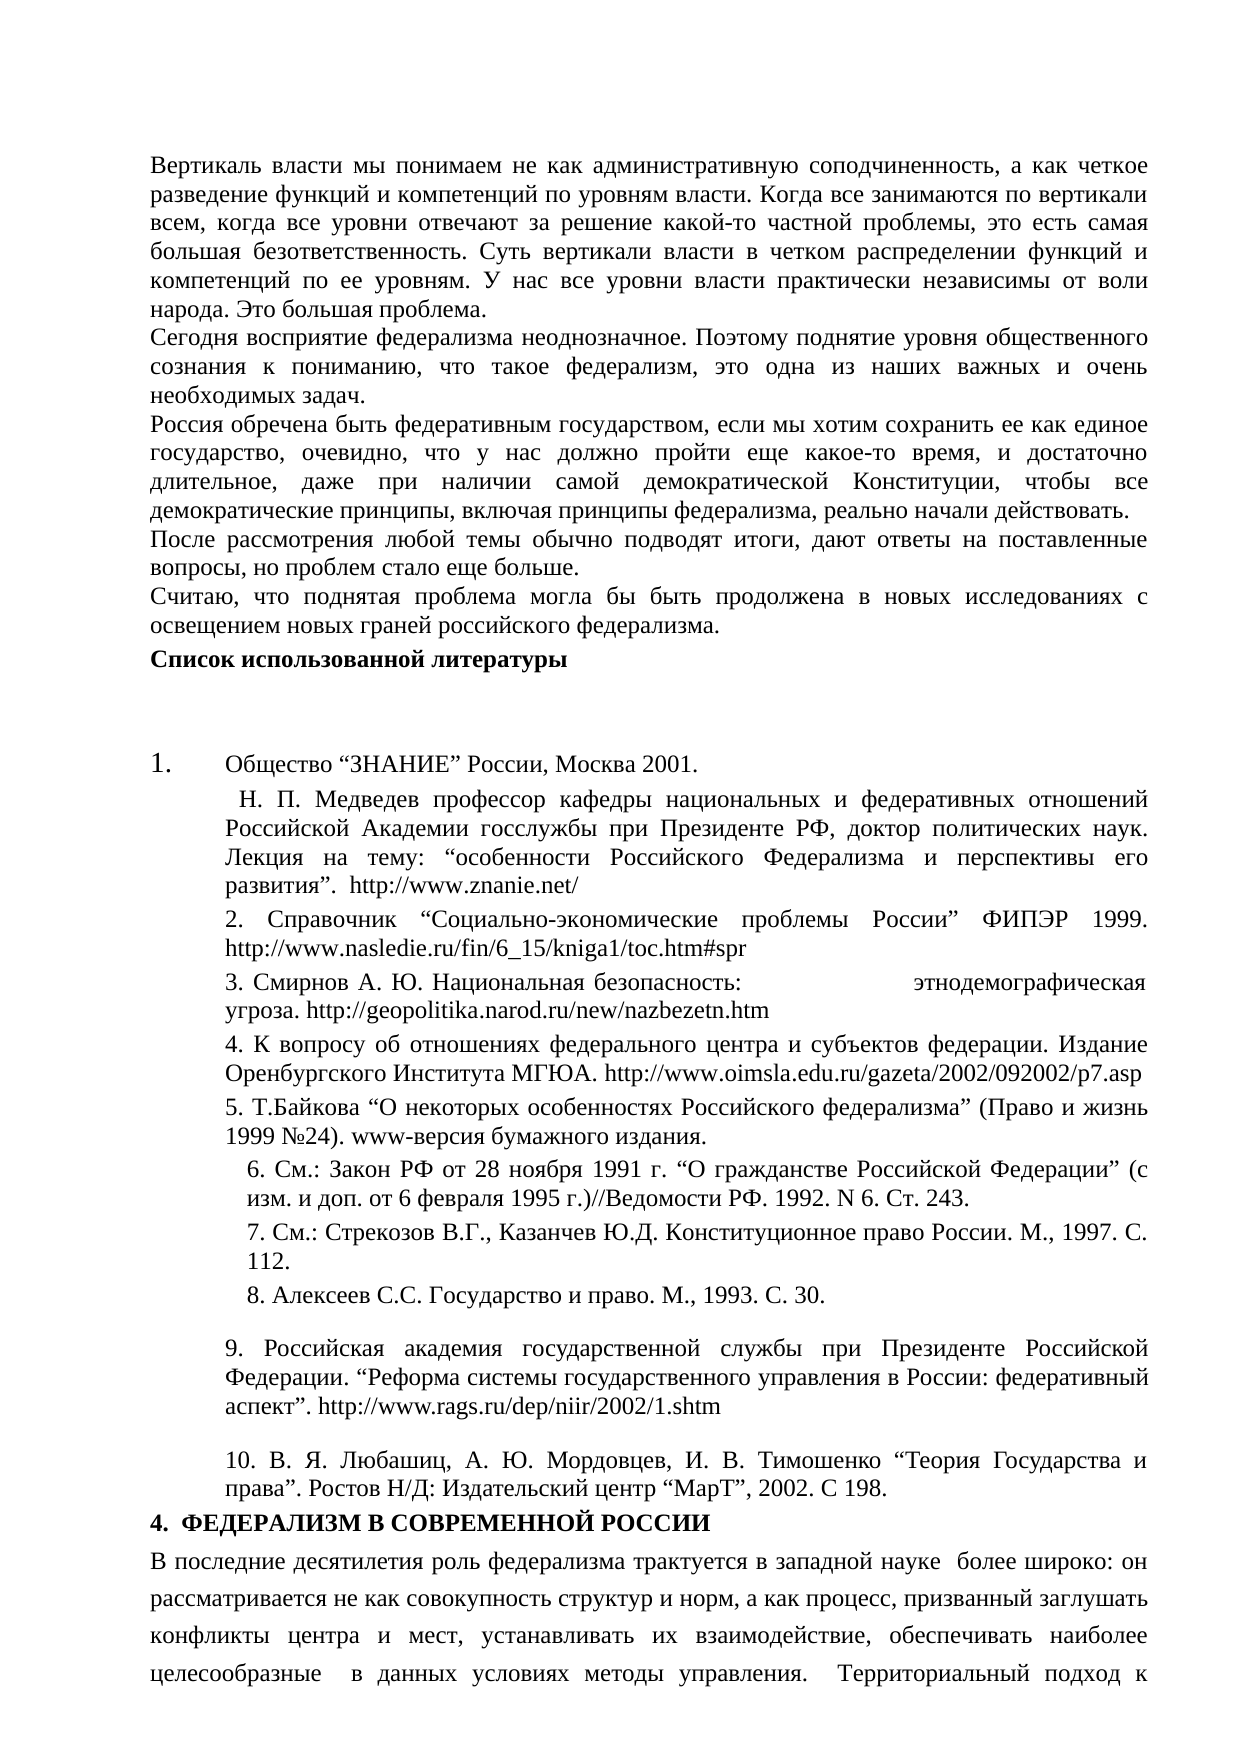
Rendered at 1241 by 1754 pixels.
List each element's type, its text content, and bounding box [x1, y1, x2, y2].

text 6. См.: Закон РФ от 28 ноября 1991 г. “О гражданстве Российской Федерации” (с изм. и доп. от 6 февраля 1995 г.)//Ведомости РФ. 1992. N 6. Ст. 243. [247, 1154, 1149, 1212]
text Н. П. Медведев профессор кафедры национальных и федеративных отношений Российской Академии госслужбы при Президенте РФ, доктор политических наук. Лекция на тему: “особенности Российского Федерализма и перспективы его развития”. http://www.znanie.net/ [225, 784, 1149, 899]
text 7. См.: Стрекозов В.Г., Казанчев Ю.Д. Конституционное право России. М., 1997. С. 112. [247, 1217, 1149, 1275]
text Сегодня восприятие федерализма неоднозначное. Поэтому поднятие уровня общественного сознания к пониманию, что такое федерализм, это одна из наших важных и очень необходимых задач. [150, 322, 1149, 409]
subtitle 10. В. Я. Любашиц, А. Ю. Мордовцев, И. В. Тимошенко “Теория Государства и права”. Ростов Н/Д: Издательский центр “МарТ”, 2002. С 198. [225, 1445, 1149, 1502]
text 4. К вопросу об отношениях федерального центра и субъектов федерации. Издание Оренбургского Института МГЮА. http://www.oimsla.edu.ru/gazeta/2002/092002/p7.asp [225, 1029, 1149, 1087]
text 5. Т.Байкова “О некоторых особенностях Российского федерализма” (Право и жизнь 1999 №24). www-версия бумажного издания. [225, 1092, 1149, 1149]
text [150, 1546, 1149, 1686]
text Считаю, что поднятая проблема могла бы быть продолжена в новых исследованиях с освещением новых граней российского федерализма. [150, 581, 1149, 639]
text Вертикаль власти мы понимаем не как административную соподчиненность, а как четкое разведение функций и компетенций по уровням власти. Когда все занимаются по вертикали всем, когда все уровни отвечают за решение какой-то частной проблемы, это есть самая большая безответственность. Суть вертикали власти в четком распределении функций и компетенций по ее уровням. У нас все уровни власти практически независимы от воли народа. Это большая проблема. [150, 150, 1149, 322]
text 2. Справочник “Социально-экономические проблемы России” ФИПЭР 1999. http://www.nasledie.ru/fin/6_15/kniga1/toc.htm#spr [225, 904, 1149, 962]
subtitle 9. Российская академия государственной службы при Президенте Российской Федерации. “Реформа системы государственного управления в России: федеративный аспект”. http://www.rags.ru/dep/niir/2002/1.shtm [225, 1333, 1149, 1420]
text После рассмотрения любой темы обычно подводят итоги, дают ответы на поставленные вопросы, но проблем стало еще больше. [150, 524, 1149, 581]
list Общество “ЗНАНИЕ” России, Москва 2001. [150, 745, 1149, 779]
text 4. ФЕДЕРАЛИЗМ В СОВРЕМЕННОЙ РОССИИ [150, 1508, 1149, 1537]
text 3. Смирнов А. Ю. Национальная безопасность: этнодемографическая угроза. http://geopolitika.narod.ru/new/nazbezetn.htm [225, 967, 1149, 1024]
text Список использованной литературы [150, 644, 1149, 673]
text Россия обречена быть федеративным государством, если мы хотим сохранить ее как единое государство, очевидно, что у нас должно пройти еще какое-то время, и достаточно длительное, даже при наличии самой демократической Конституции, чтобы все демократические принципы, включая принципы федерализма, реально начали действовать. [150, 409, 1149, 524]
text 8. Алексеев С.С. Государство и право. М., 1993. С. 30. [247, 1280, 1149, 1308]
